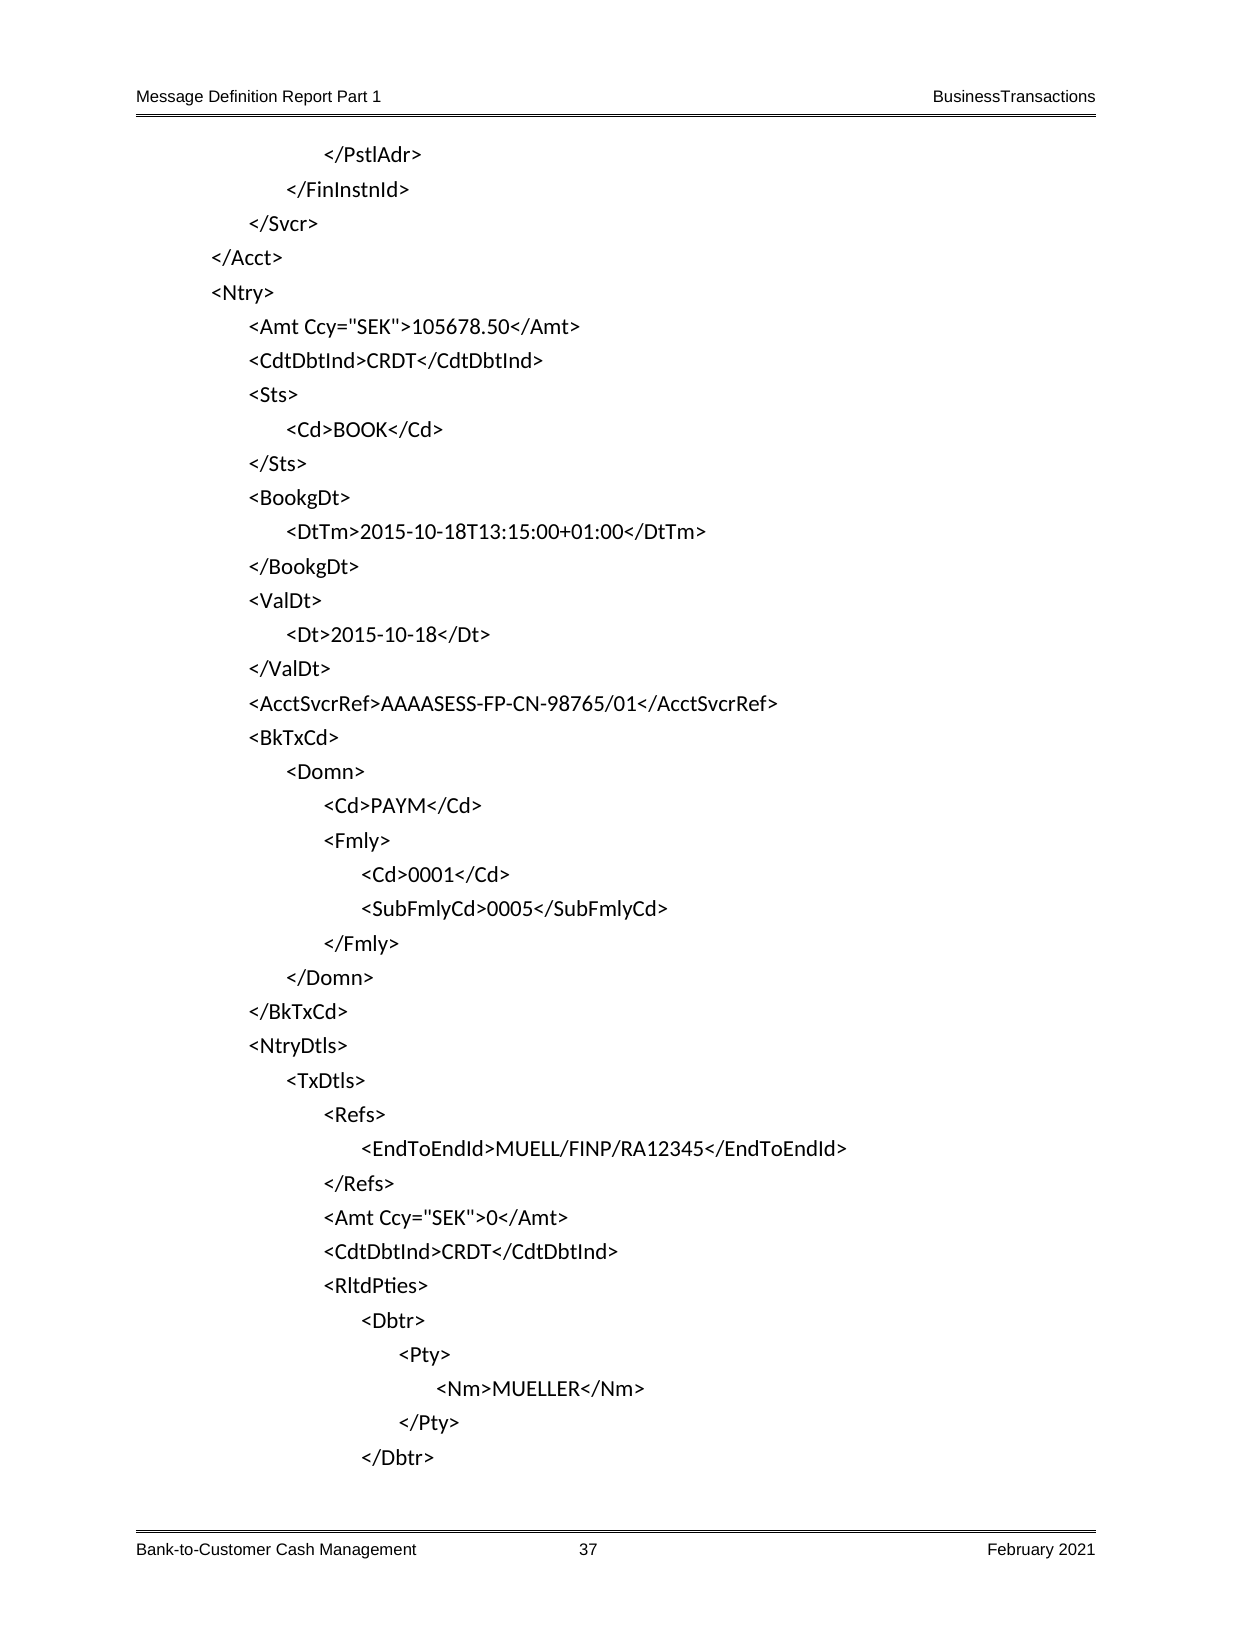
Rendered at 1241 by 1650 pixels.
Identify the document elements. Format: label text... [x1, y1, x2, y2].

text </FinInstnId> [136, 175, 1104, 203]
text <Fmly> [136, 826, 1104, 854]
text <Sts> [136, 380, 1104, 408]
text <Dt>2015-10-18</Dt> [136, 620, 1104, 648]
text <Refs> [136, 1100, 1104, 1128]
text <Ntry> [136, 278, 1104, 306]
text <Amt Ccy="SEK">0</Amt> [136, 1203, 1104, 1231]
text <BkTxCd> [136, 723, 1104, 751]
text <RltdPties> [136, 1271, 1104, 1299]
text <Pty> [136, 1340, 1104, 1368]
text </Svcr> [136, 209, 1104, 237]
text </Pty> [136, 1408, 1104, 1437]
text </Sts> [136, 449, 1104, 477]
text <BookgDt> [136, 483, 1104, 511]
text <NtryDtls> [136, 1032, 1104, 1059]
text </BkTxCd> [136, 997, 1104, 1025]
text <Cd>PAYM</Cd> [136, 792, 1104, 820]
text <AcctSvcrRef>AAAASESS-FP-CN-98765/01</AcctSvcrRef> [136, 689, 1104, 717]
text </Dbtr> [136, 1443, 1104, 1471]
text <CdtDbtInd>CRDT</CdtDbtInd> [136, 1237, 1104, 1265]
text <ValDt> [136, 586, 1104, 614]
text </Fmly> [136, 929, 1104, 957]
text <DtTm>2015-10-18T13:15:00+01:00</DtTm> [136, 517, 1104, 546]
text <SubFmlyCd>0005</SubFmlyCd> [136, 894, 1104, 922]
text <Domn> [136, 757, 1104, 785]
text <Nm>MUELLER</Nm> [136, 1374, 1104, 1402]
text <TxDtls> [136, 1066, 1104, 1094]
text <Cd>BOOK</Cd> [136, 415, 1104, 443]
text </Refs> [136, 1169, 1104, 1197]
text <Dbtr> [136, 1306, 1104, 1334]
text <CdtDbtInd>CRDT</CdtDbtInd> [136, 346, 1104, 374]
text </ValDt> [136, 654, 1104, 683]
text <EndToEndId>MUELL/FINP/RA12345</EndToEndId> [136, 1134, 1104, 1162]
text </BookgDt> [136, 552, 1104, 580]
text </Domn> [136, 963, 1104, 991]
text </Acct> [136, 243, 1104, 271]
text </PstlAdr> [136, 141, 1104, 168]
text <Amt Ccy="SEK">105678.50</Amt> [136, 312, 1104, 340]
text <Cd>0001</Cd> [136, 860, 1104, 888]
